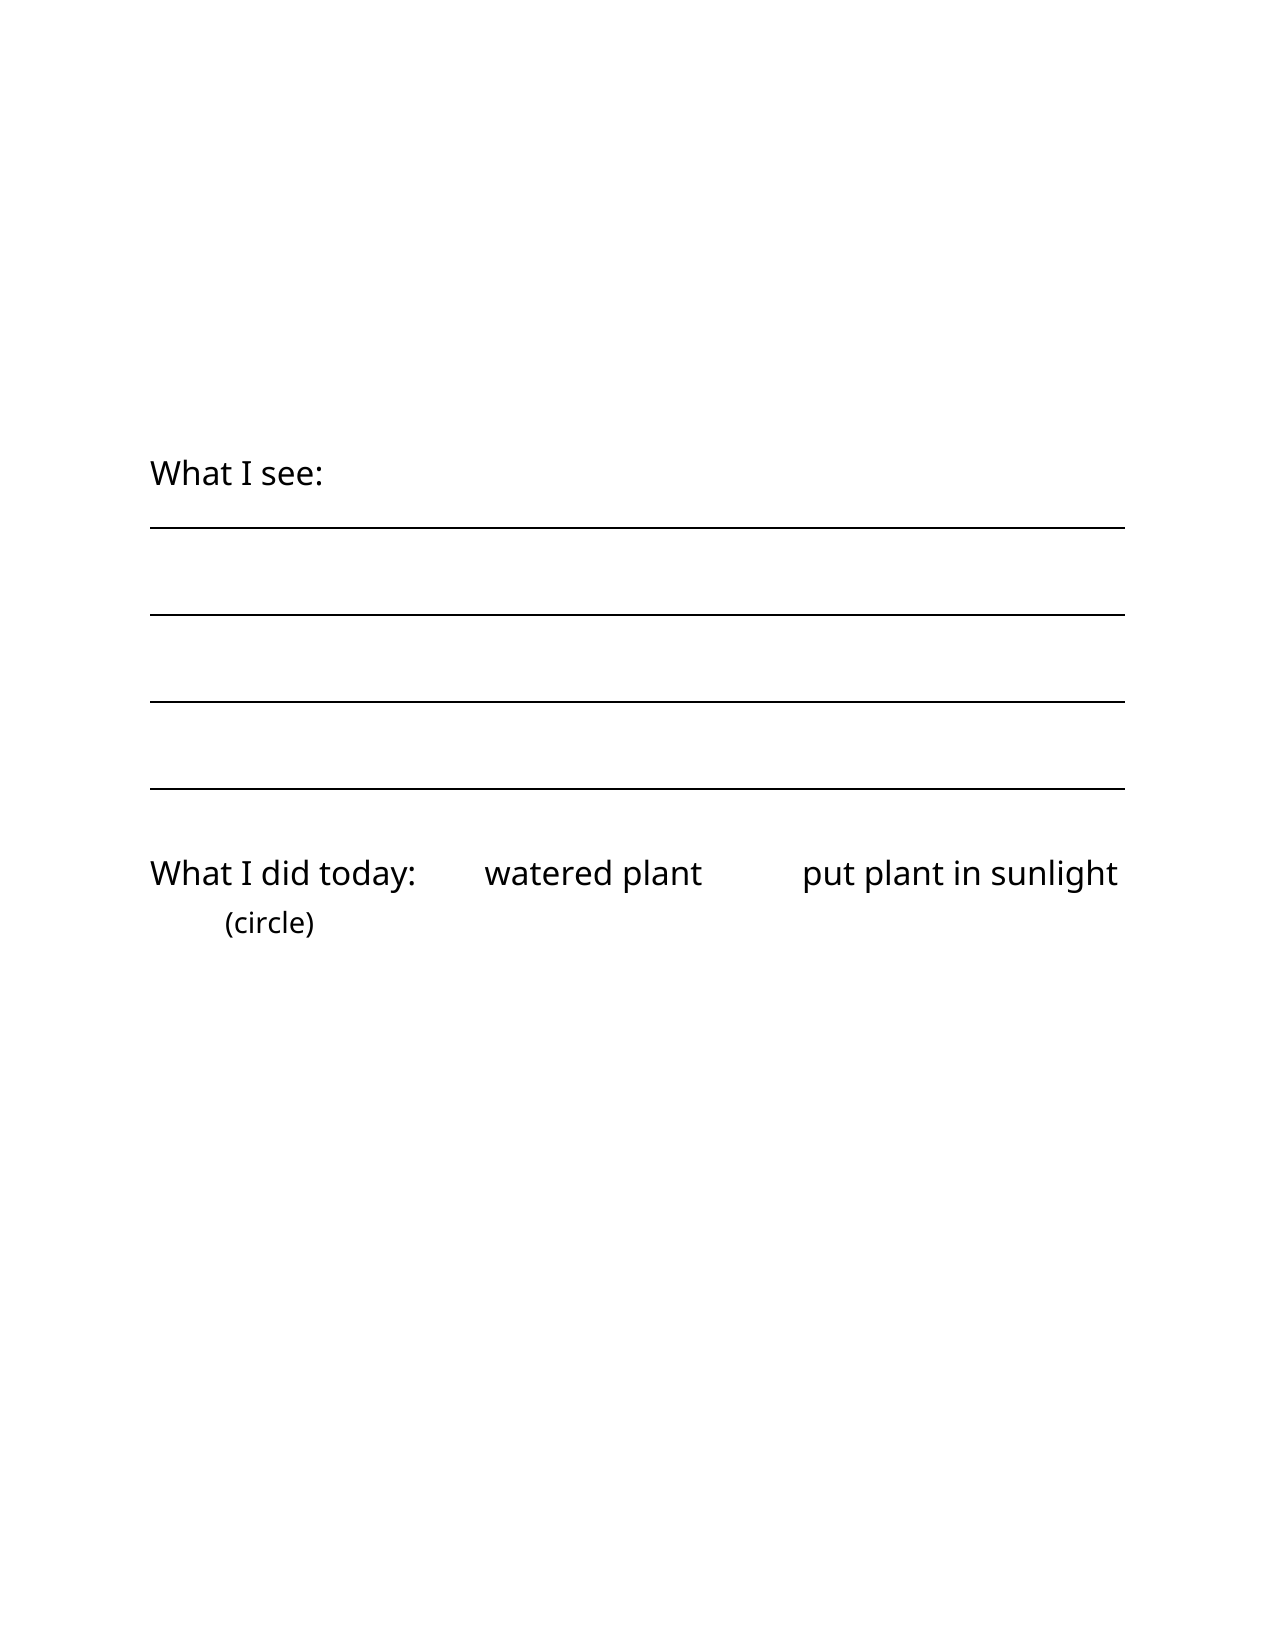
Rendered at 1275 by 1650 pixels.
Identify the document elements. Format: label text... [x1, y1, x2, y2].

text What I see: [150, 450, 1125, 495]
text (circle) [150, 902, 1125, 942]
text What I did today: watered plant put plant in sunlight [150, 850, 1125, 895]
